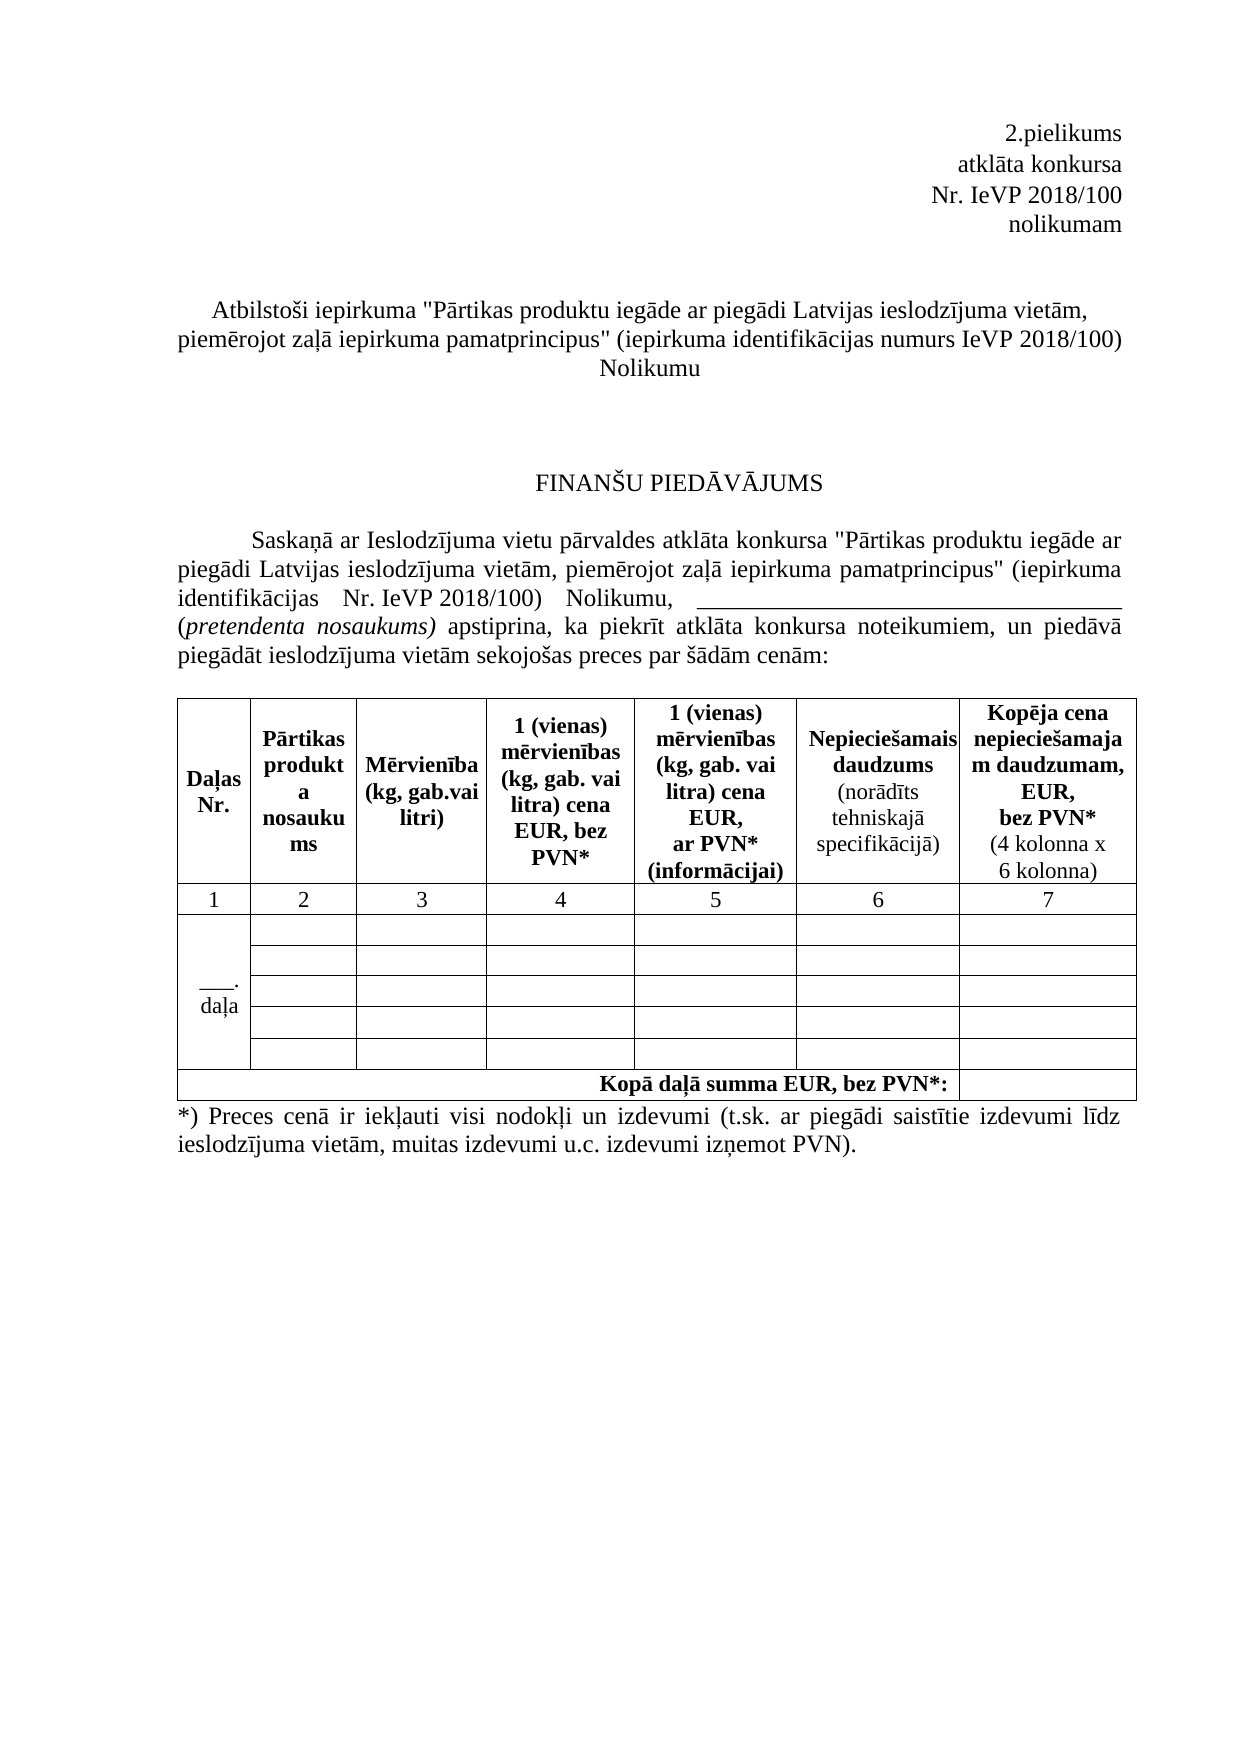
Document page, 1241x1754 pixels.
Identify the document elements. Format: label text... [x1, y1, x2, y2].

table_cell [797, 1007, 959, 1038]
table_cell [797, 915, 959, 945]
table_cell [357, 1039, 486, 1069]
table_cell 4 [487, 884, 634, 914]
table_header Daļas Nr. [178, 699, 250, 883]
text nolikumam [177, 209, 1122, 238]
table_cell [635, 946, 796, 975]
table_cell [251, 976, 356, 1006]
table_header 1 (vienas) mērvienības (kg, gab. vai litra) cena EUR, bez PVN* [487, 699, 634, 883]
table_cell [797, 1039, 959, 1069]
table_cell [960, 1007, 1136, 1038]
table_cell [251, 1007, 356, 1038]
table_cell [960, 1039, 1136, 1069]
table_cell 2 [251, 884, 356, 914]
table_cell [960, 976, 1136, 1006]
table_cell [635, 976, 796, 1006]
table_cell [357, 1007, 486, 1038]
table_cell [357, 976, 486, 1006]
table_cell 1 [178, 884, 250, 914]
table_cell Kopā daļā summa EUR, bez PVN*: [178, 1070, 959, 1100]
table_cell [487, 915, 634, 945]
table_header 1 (vienas) mērvienības (kg, gab. vai litra) cena EUR, ar PVN* (informācijai) [635, 699, 796, 883]
text Atbilstoši iepirkuma "Pārtikas produktu iegāde ar piegādi Latvijas ieslodzījuma vietām, piemērojot zaļā iepirkuma pamatprincipus" (iepirkuma identifikācijas numurs IeVP 2018/100) Nolikumu [177, 295, 1122, 381]
table_header Kopēja cena nepieciešamajam daudzumam, EUR, bez PVN* (4 kolonna x 6 kolonna) [960, 699, 1136, 883]
table_cell [251, 915, 356, 945]
table_cell 3 [357, 884, 486, 914]
table_cell [960, 946, 1136, 975]
table_cell [960, 1070, 1136, 1100]
table_cell 5 [635, 884, 796, 914]
table_cell [487, 1039, 634, 1069]
text *) Preces cenā ir iekļauti visi nodokļi un izdevumi (t.sk. ar piegādi saistītie izdevumi līdz ieslodzījuma vietām, muitas izdevumi u.c. izdevumi izņemot PVN). [177, 1101, 1122, 1158]
table_cell [357, 946, 486, 975]
text Nr. IeVP 2018/100 [177, 180, 1122, 209]
table_cell 7 [960, 884, 1136, 914]
table_cell [357, 915, 486, 945]
table_cell [251, 946, 356, 975]
table_cell [797, 946, 959, 975]
table_cell [635, 915, 796, 945]
table_cell [487, 976, 634, 1006]
table_cell [487, 946, 634, 975]
table_cell [635, 1007, 796, 1038]
text atklāta konkursa [177, 149, 1122, 178]
table_cell ___. daļa [178, 915, 250, 1069]
table_cell [635, 1039, 796, 1069]
table_header Nepieciešamais daudzums (norādīts tehniskajā specifikācijā) [797, 699, 959, 883]
text 2.pielikums [252, 118, 1122, 147]
text FINANŠU PIEDĀVĀJUMS [177, 468, 1122, 496]
table_cell [251, 1039, 356, 1069]
table_cell [960, 915, 1136, 945]
table_cell [487, 1007, 634, 1038]
text Saskaņā ar Ieslodzījuma vietu pārvaldes atklāta konkursa "Pārtikas produktu iegāde ar piegādi Latvijas ieslodzījuma vietām, piemērojot zaļā iepirkuma pamatprincipus" (iepirkuma identifikācijas Nr. IeVP 2018/100) Nolikumu, __________________________________ (pretendenta nosaukums) apstiprina, ka piekrīt atklāta konkursa noteikumiem, un piedāvā piegādāt ieslodzījuma vietām sekojošas preces par šādām cenām: [177, 525, 1122, 669]
table_cell 6 [797, 884, 959, 914]
table_header Mērvienība (kg, gab.vai litri) [357, 699, 486, 883]
table_header Pārtikas produkta nosaukums [251, 699, 356, 883]
table_cell [797, 976, 959, 1006]
